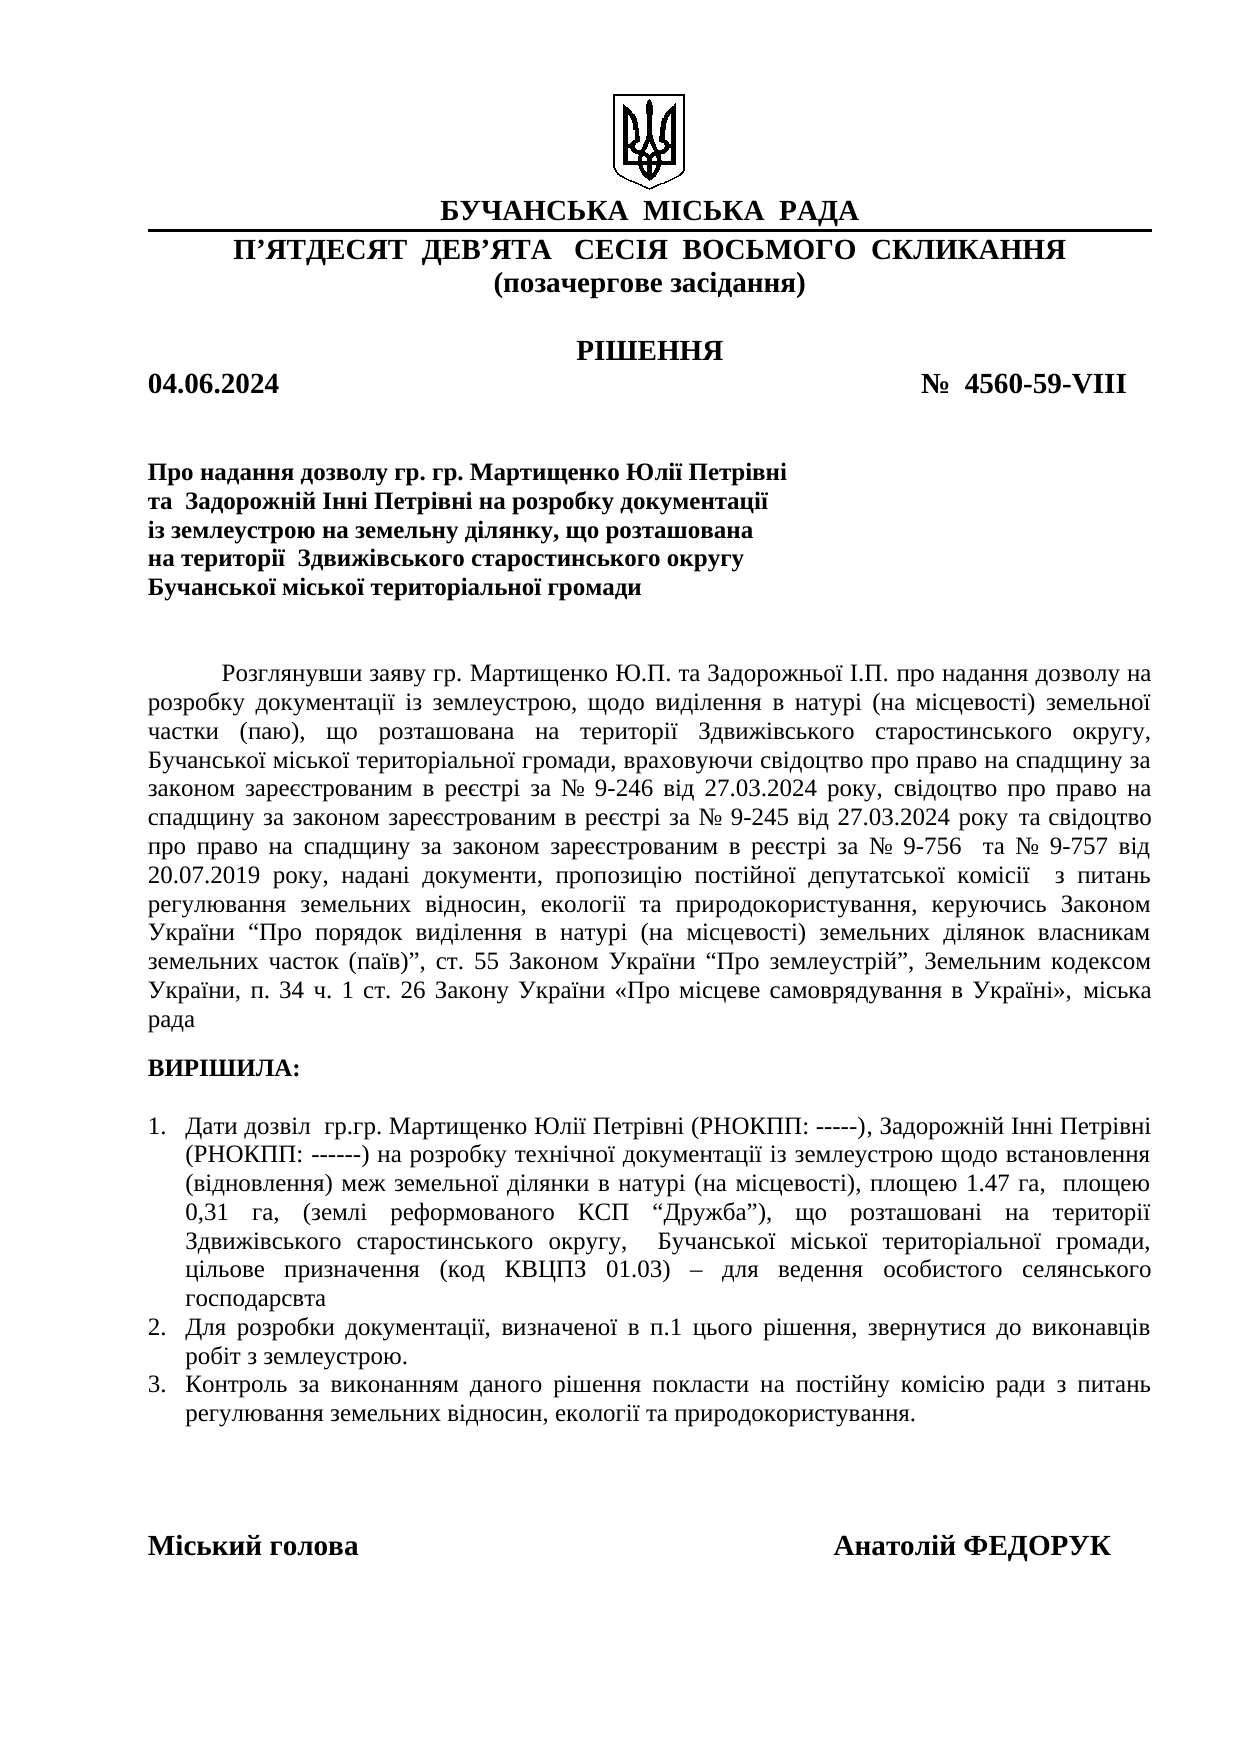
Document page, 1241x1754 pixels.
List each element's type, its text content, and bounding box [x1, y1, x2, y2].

list Дати дозвіл гр.гр. Мартищенко Юлії Петрівні (РНОКПП: -----), Задорожній Інні Петрівні (РНОКПП: ------) на розробку технічної документації із землеустрою щодо встановлення (відновлення) меж земельної ділянки в натурі (на місцевості), площею 1.47 га, площею 0,31 га, (землі реформованого КСП “Дружба”), що розташовані на території Здвижівського старостинського округу, Бучанської міської територіальної громади, цільове призначення (код КВЦПЗ 01.03) – для ведення особистого селянського господарсвта [148, 1111, 1152, 1312]
text (позачергове засідання) [148, 266, 1152, 299]
text ВИРІШИЛА: [148, 1053, 1152, 1082]
list Контроль за виконанням даного рішення покласти на постійну комісію ради з питань регулювання земельних відносин, екології та природокористування. [148, 1369, 1152, 1427]
text із землеустрою на земельну ділянку, що розташована [148, 515, 1152, 543]
list Для розробки документації, визначеної в п.1 цього рішення, звернутися до виконавців робіт з землеустрою. [148, 1312, 1152, 1369]
text Бучанської міської територіальної громади [148, 572, 1152, 601]
text П’ЯТДЕСЯТ ДЕВ’ЯТА СЕСІЯ ВОСЬМОГО СКЛИКАННЯ [148, 232, 1152, 266]
text та Задорожній Інні Петрівні на розробку документації [148, 486, 1152, 515]
text 04.06.2024 № 4560-59-VІІІ [148, 366, 1152, 400]
text Міський голова Анатолій ФЕДОРУК [148, 1528, 1152, 1561]
text Розглянувши заяву гр. Мартищенко Ю.П. та Задорожньої І.П. про надання дозволу на розробку документації із землеустрою, щодо виділення в натурі (на місцевості) земельної частки (паю), що розташована на території Здвижівського старостинського округу, Бучанської міської територіальної громади, враховуючи свідоцтво про право на спадщину за законом зареєстрованим в реєстрі за № 9-246 від 27.03.2024 року, свідоцтво про право на спадщину за законом зареєстрованим в реєстрі за № 9-245 від 27.03.2024 року та свідоцтво про право на спадщину за законом зареєстрованим в реєстрі за № 9-756 та № 9-757 від 20.07.2019 року, надані документи, пропозицію постійної депутатської комісії з питань регулювання земельних відносин, екології та природокористування, керуючись Законом України “Про порядок виділення в натурі (на місцевості) земельних ділянок власникам земельних часток (паїв)”, ст. 55 Законом України “Про землеустрій”, Земельним кодексом України, п. 34 ч. 1 ст. 26 Закону України «Про місцеве самоврядування в Україні», міська рада [148, 658, 1152, 1032]
text Про надання дозволу гр. гр. Мартищенко Юлії Петрівні [148, 457, 1152, 486]
text на території Здвижівського старостинського округу [148, 543, 1152, 572]
text БУЧАНСЬКА МІСЬКА РАДА [148, 193, 1152, 229]
text РІШЕННЯ [148, 333, 1152, 366]
